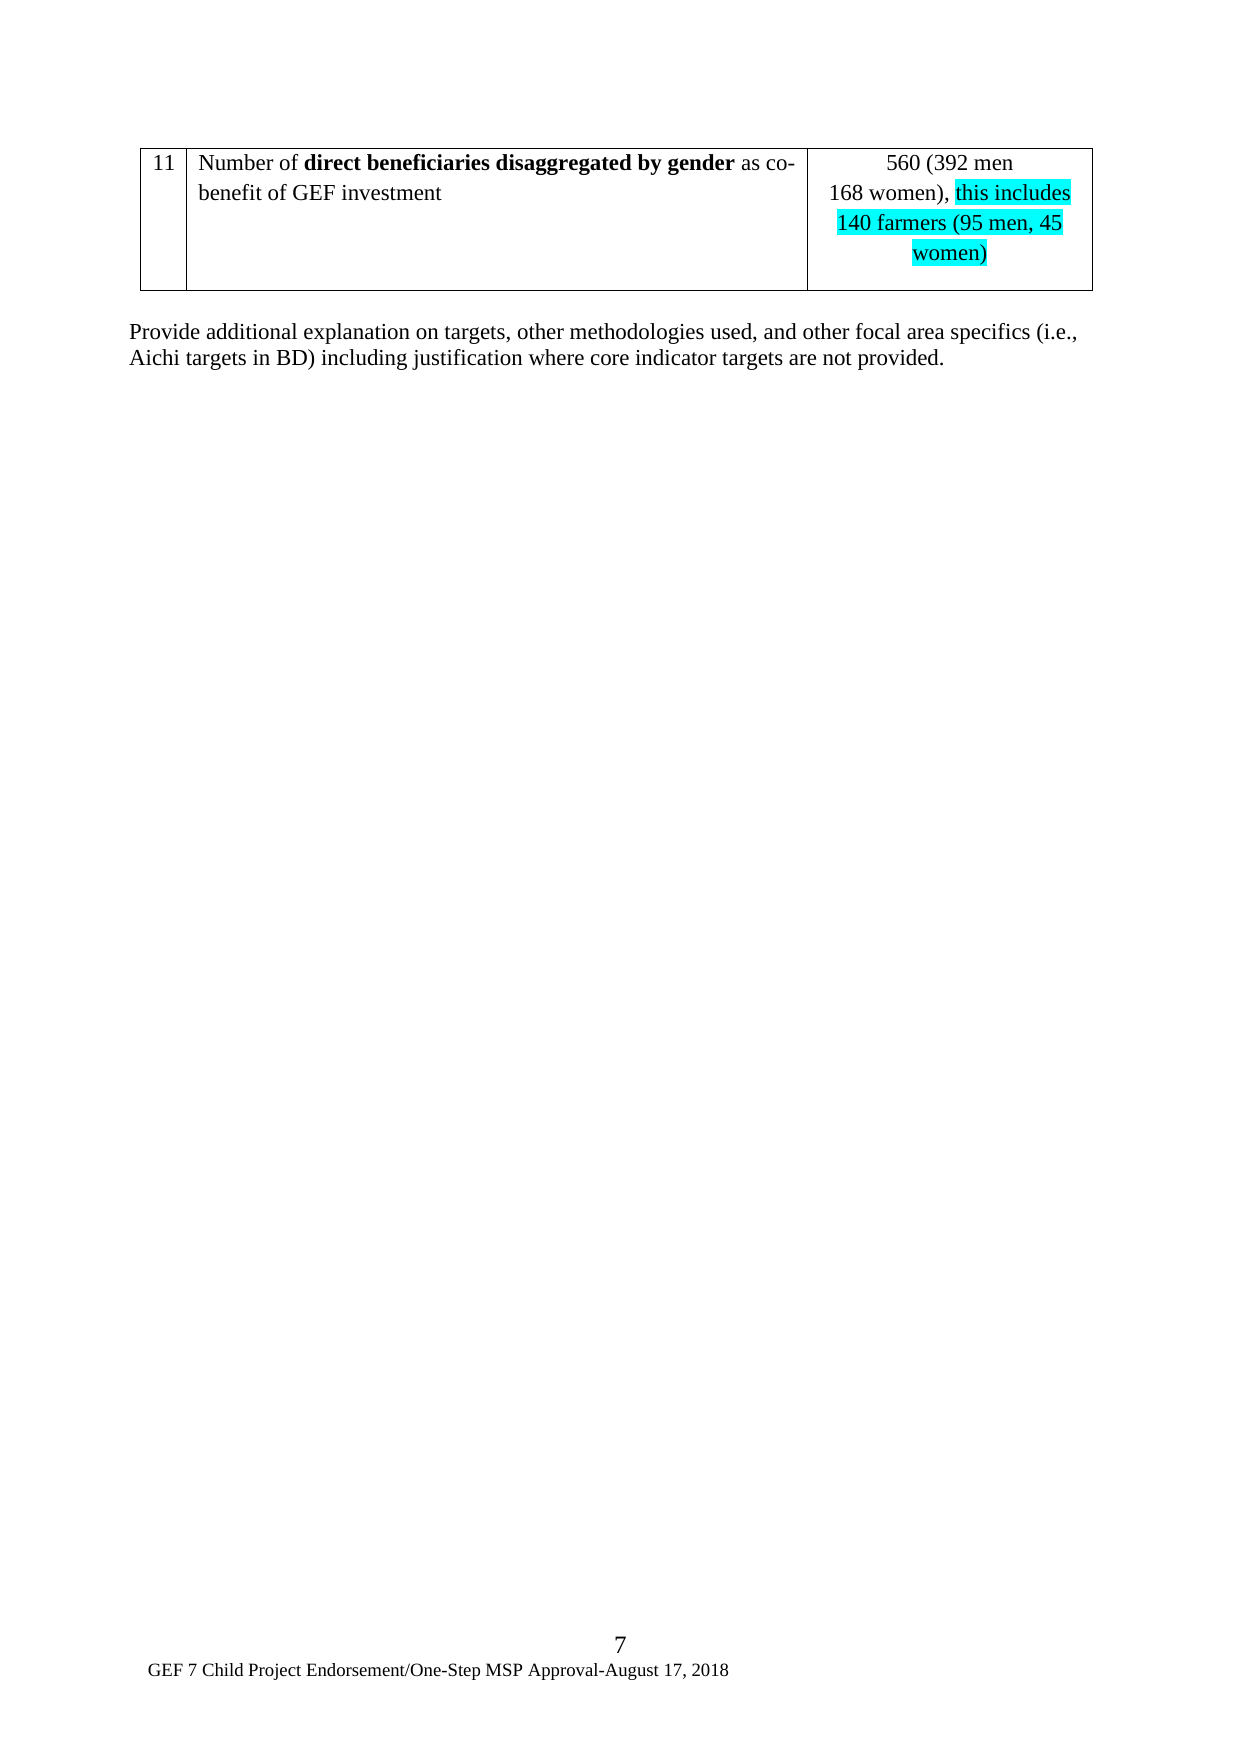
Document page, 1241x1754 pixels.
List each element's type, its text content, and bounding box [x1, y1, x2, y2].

table_cell 560 (392 men 168 women), this includes 140 farmers (95 men, 45 women) [808, 149, 1092, 290]
table_cell Number of direct beneficiaries disaggregated by gender as co-benefit of GEF investment [187, 149, 807, 290]
table_cell 11 [141, 149, 186, 290]
text Provide additional explanation on targets, other methodologies used, and other focal area specifics (i.e., Aichi targets in BD) including justification where core indicator targets are not provided. [129, 318, 1093, 370]
